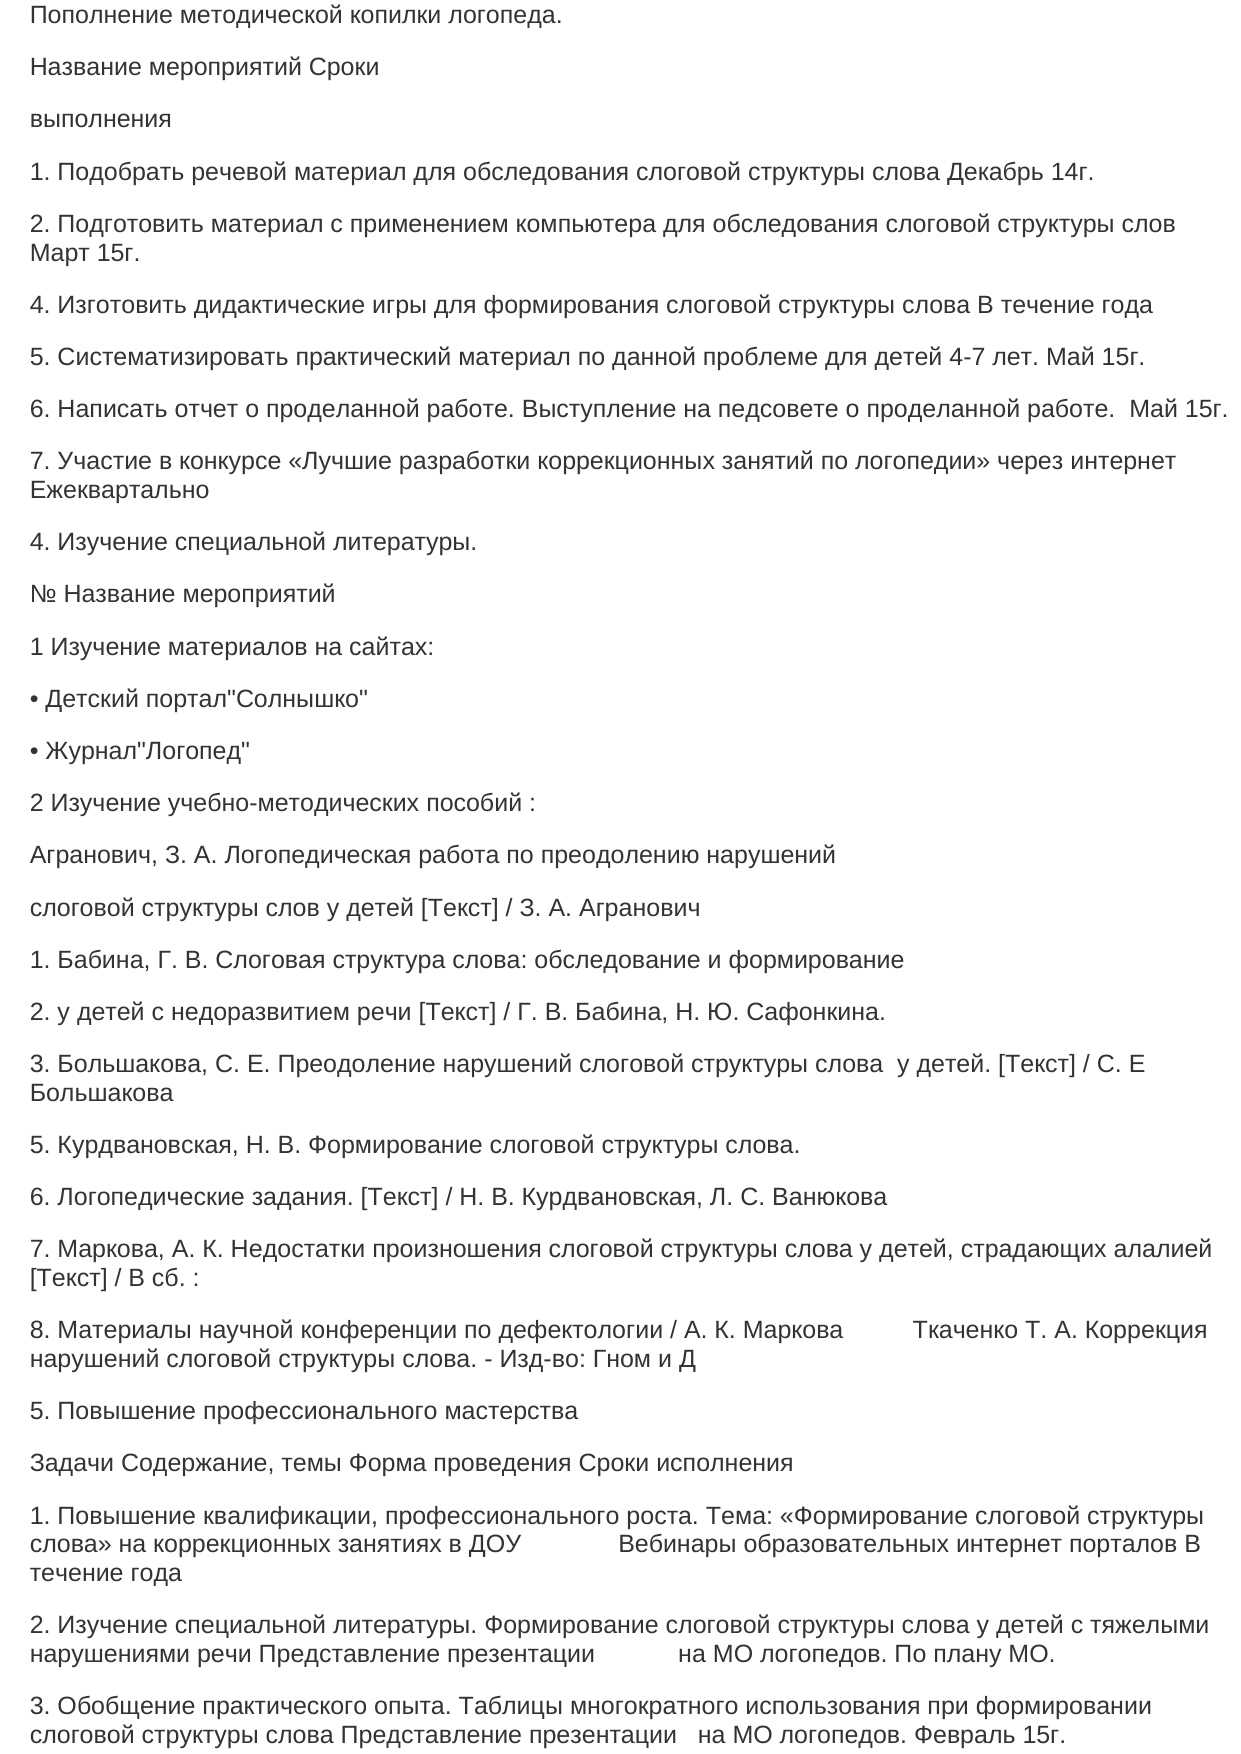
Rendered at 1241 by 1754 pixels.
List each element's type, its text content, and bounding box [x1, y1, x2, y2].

text 6. Написать отчет о проделанной работе. Выступление на педсовете о проделанной работе. Май 15г. [29, 394, 1240, 423]
text 3. Обобщение практического опыта. Таблицы многократного использования при формировании слоговой структуры слова Представление презентации на МО логопедов. Февраль 15г. [29, 1691, 1240, 1749]
text • Детский портал"Солнышко" [29, 684, 1240, 712]
text 5. Курдвановская, Н. В. Формирование слоговой структуры слова. [29, 1130, 1240, 1159]
text 4. Изготовить дидактические игры для формирования слоговой структуры слова В течение года [29, 290, 1240, 318]
text 4. Изучение специальной литературы. [29, 527, 1240, 556]
text • Журнал"Логопед" [29, 736, 1240, 765]
text 2 Изучение учебно-методических пособий : [29, 788, 1240, 817]
text 8. Материалы научной конференции по дефектологии / А. К. Маркова Ткаченко Т. А. Коррекция нарушений слоговой структуры слова. - Изд-во: Гном и Д [29, 1315, 1240, 1373]
text 7. Маркова, А. К. Недостатки произношения слоговой структуры слова у детей, страдающих алалией [Текст] / В сб. : [29, 1234, 1240, 1292]
text 1 Изучение материалов на сайтах: [29, 632, 1240, 660]
text слоговой структуры слов у детей [Текст] / З. А. Агранович [29, 892, 1240, 921]
text 1. Бабина, Г. В. Слоговая структура слова: обследование и формирование [29, 945, 1240, 973]
text Название мероприятий Сроки [29, 52, 1240, 81]
text 1. Подобрать речевой материал для обследования слоговой структуры слова Декабрь 14г. [29, 157, 1240, 185]
text Пополнение методической копилки логопеда. [29, 0, 1240, 29]
text № Название мероприятий [29, 579, 1240, 608]
text выполнения [29, 104, 1240, 133]
text 5. Повышение профессионального мастерства [29, 1396, 1240, 1425]
text 3. Большакова, С. Е. Преодоление нарушений слоговой структуры слова у детей. [Текст] / С. Е Большакова [29, 1049, 1240, 1107]
text 7. Участие в конкурсе «Лучшие разработки коррекционных занятий по логопедии» через интернет Ежеквартально [29, 446, 1240, 504]
text 2. Изучение специальной литературы. Формирование слоговой структуры слова у детей с тяжелыми нарушениями речи Представление презентации на МО логопедов. По плану МО. [29, 1610, 1240, 1668]
text 5. Систематизировать практический материал по данной проблеме для детей 4-7 лет. Май 15г. [29, 342, 1240, 371]
text 1. Повышение квалификации, профессионального роста. Тема: «Формирование слоговой структуры слова» на коррекционных занятиях в ДОУ Вебинары образовательных интернет порталов В течение года [29, 1501, 1240, 1587]
text 2. Подготовить материал с применением компьютера для обследования слоговой структуры слов Март 15г. [29, 209, 1240, 266]
text Задачи Содержание, темы Форма проведения Сроки исполнения [29, 1448, 1240, 1477]
text 2. у детей с недоразвитием речи [Текст] / Г. В. Бабина, Н. Ю. Сафонкина. [29, 997, 1240, 1026]
text 6. Логопедические задания. [Текст] / Н. В. Курдвановская, Л. С. Ванюкова [29, 1182, 1240, 1211]
text Агранович, З. А. Логопедическая работа по преодолению нарушений [29, 840, 1240, 869]
